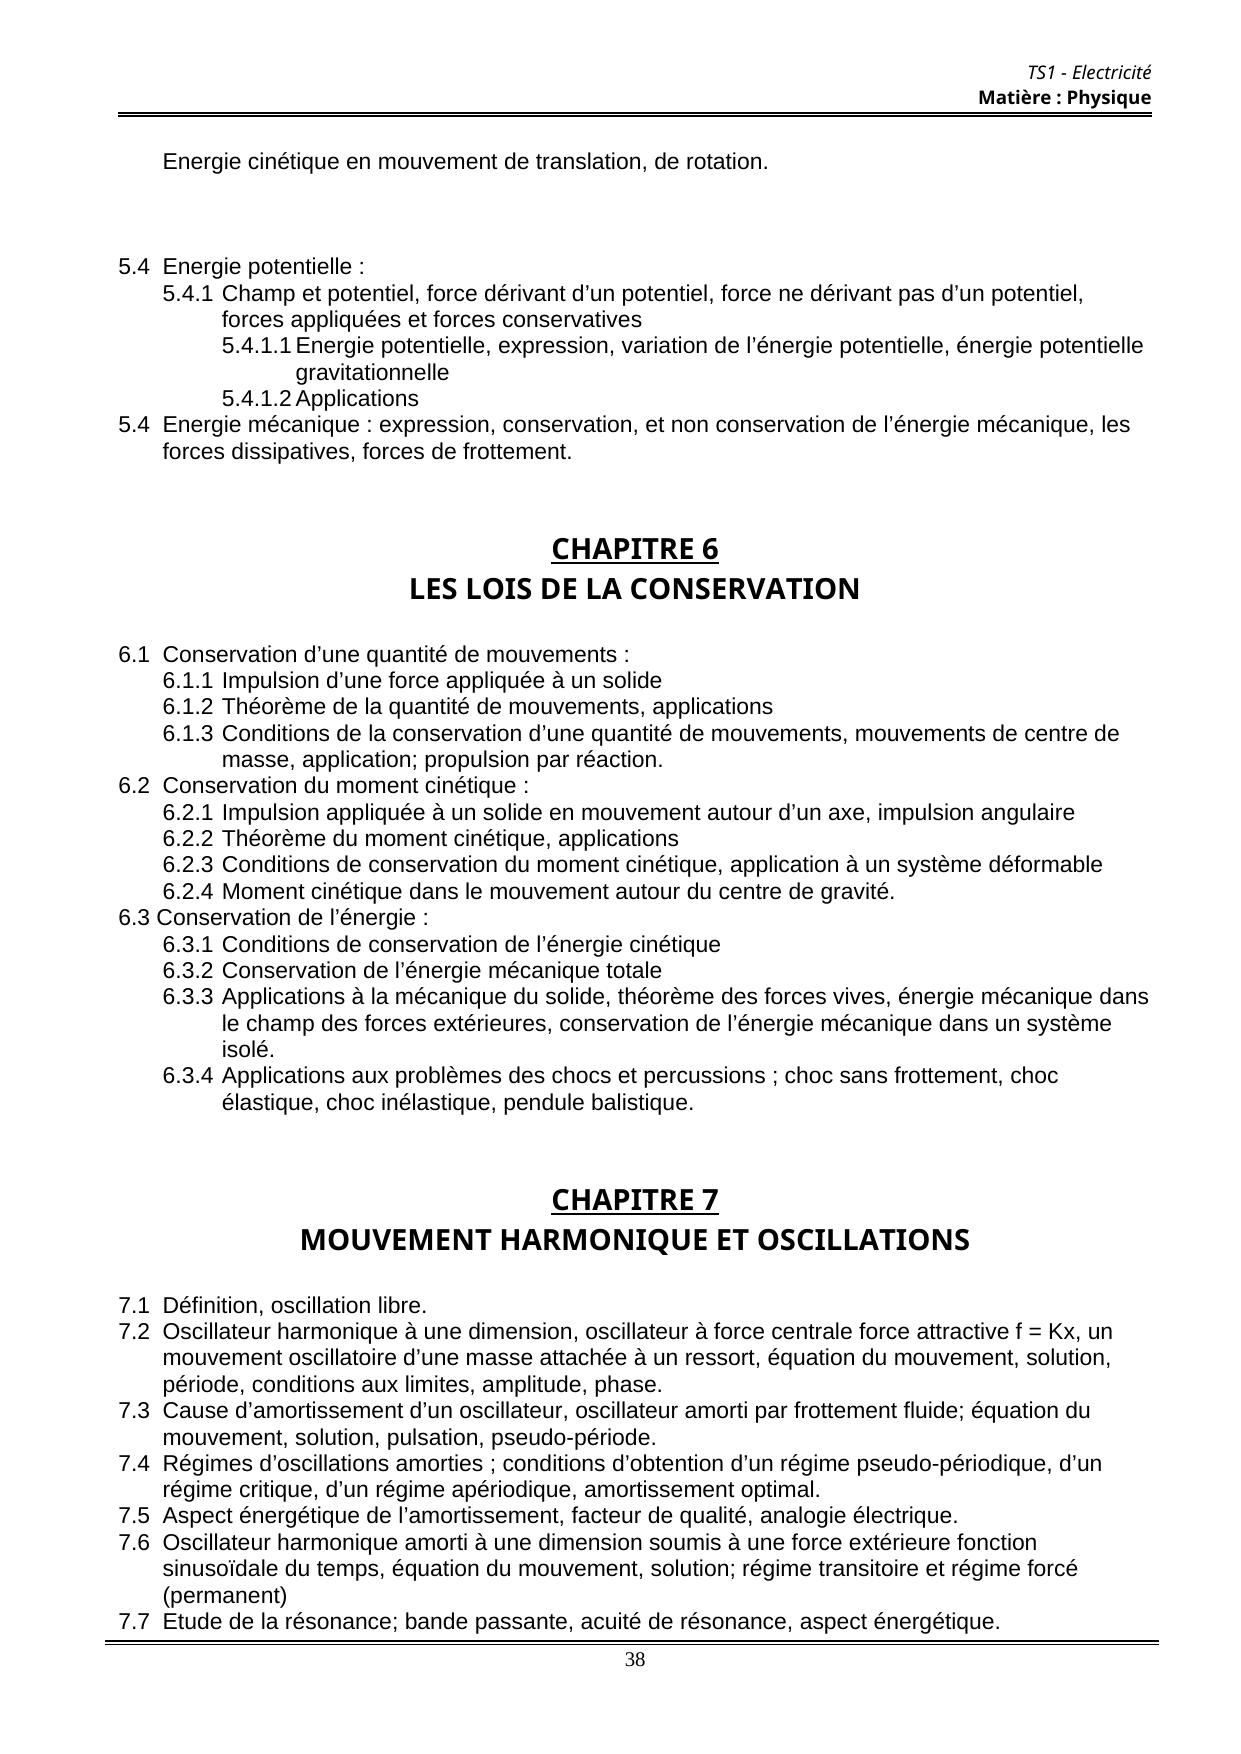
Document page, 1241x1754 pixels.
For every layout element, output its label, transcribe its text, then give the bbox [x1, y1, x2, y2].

text 6.2.3 Conditions de conservation du moment cinétique, application à un système déformable [162, 851, 1152, 878]
text 7.7 Etude de la résonance; bande passante, acuité de résonance, aspect énergétique. [118, 1608, 1152, 1634]
text 6.3.1 Conditions de conservation de l’énergie cinétique [162, 931, 1152, 957]
title Chapitre 6 Les lois de la conservation [118, 529, 1152, 608]
text 6.2 Conservation du moment cinétique : [118, 772, 1152, 799]
text 6.2.1 Impulsion appliquée à un solide en mouvement autour d’un axe, impulsion angulaire [162, 799, 1152, 825]
text 7.4 Régimes d’oscillations amorties ; conditions d’obtention d’un régime pseudo-périodique, d’un régime critique, d’un régime apériodique, amortissement optimal. [118, 1450, 1152, 1502]
text 7.5 Aspect énergétique de l’amortissement, facteur de qualité, analogie électrique. [118, 1502, 1152, 1529]
text 7.3 Cause d’amortissement d’un oscillateur, oscillateur amorti par frottement fluide; équation du mouvement, solution, pulsation, pseudo-période. [118, 1397, 1152, 1450]
title Chapitre 7 Mouvement harmonique et oscillations [118, 1180, 1152, 1259]
text 6.2.4 Moment cinétique dans le mouvement autour du centre de gravité. [162, 878, 1152, 904]
text 6.3.3 Applications à la mécanique du solide, théorème des forces vives, énergie mécanique dans le champ des forces extérieures, conservation de l’énergie mécanique dans un système isolé. [162, 983, 1152, 1062]
text 6.1.2 Théorème de la quantité de mouvements, applications [162, 693, 1152, 720]
text 6.2.2 Théorème du moment cinétique, applications [162, 825, 1152, 851]
text 5.4.1.2 Applications [222, 385, 1152, 411]
text 6.3.2 Conservation de l’énergie mécanique totale [162, 957, 1152, 983]
text 6.3 Conservation de l’énergie : [118, 904, 1152, 931]
text 5.4.1.1 Energie potentielle, expression, variation de l’énergie potentielle, énergie potentielle gravitationnelle [222, 332, 1152, 385]
text 7.1 Définition, oscillation libre. [118, 1292, 1152, 1318]
text 6.3.4 Applications aux problèmes des chocs et percussions ; choc sans frottement, choc élastique, choc inélastique, pendule balistique. [162, 1062, 1152, 1115]
text 5.4 Energie mécanique : expression, conservation, et non conservation de l’énergie mécanique, les forces dissipatives, forces de frottement. [118, 411, 1152, 464]
text 6.1 Conservation d’une quantité de mouvements : [118, 641, 1152, 667]
text Energie cinétique en mouvement de translation, de rotation. [162, 148, 1152, 174]
text 5.4.1 Champ et potentiel, force dérivant d’un potentiel, force ne dérivant pas d’un potentiel, forces appliquées et forces conservatives [162, 279, 1152, 332]
text 7.6 Oscillateur harmonique amorti à une dimension soumis à une force extérieure fonction sinusoïdale du temps, équation du mouvement, solution; régime transitoire et régime forcé (permanent) [118, 1529, 1152, 1608]
text 5.4 Energie potentielle : [118, 253, 1152, 279]
text 7.2 Oscillateur harmonique à une dimension, oscillateur à force centrale force attractive f = Kx, un mouvement oscillatoire d’une masse attachée à un ressort, équation du mouvement, solution, période, conditions aux limites, amplitude, phase. [118, 1318, 1152, 1397]
text 6.1.3 Conditions de la conservation d’une quantité de mouvements, mouvements de centre de masse, application; propulsion par réaction. [162, 720, 1152, 772]
text 6.1.1 Impulsion d’une force appliquée à un solide [162, 667, 1152, 693]
